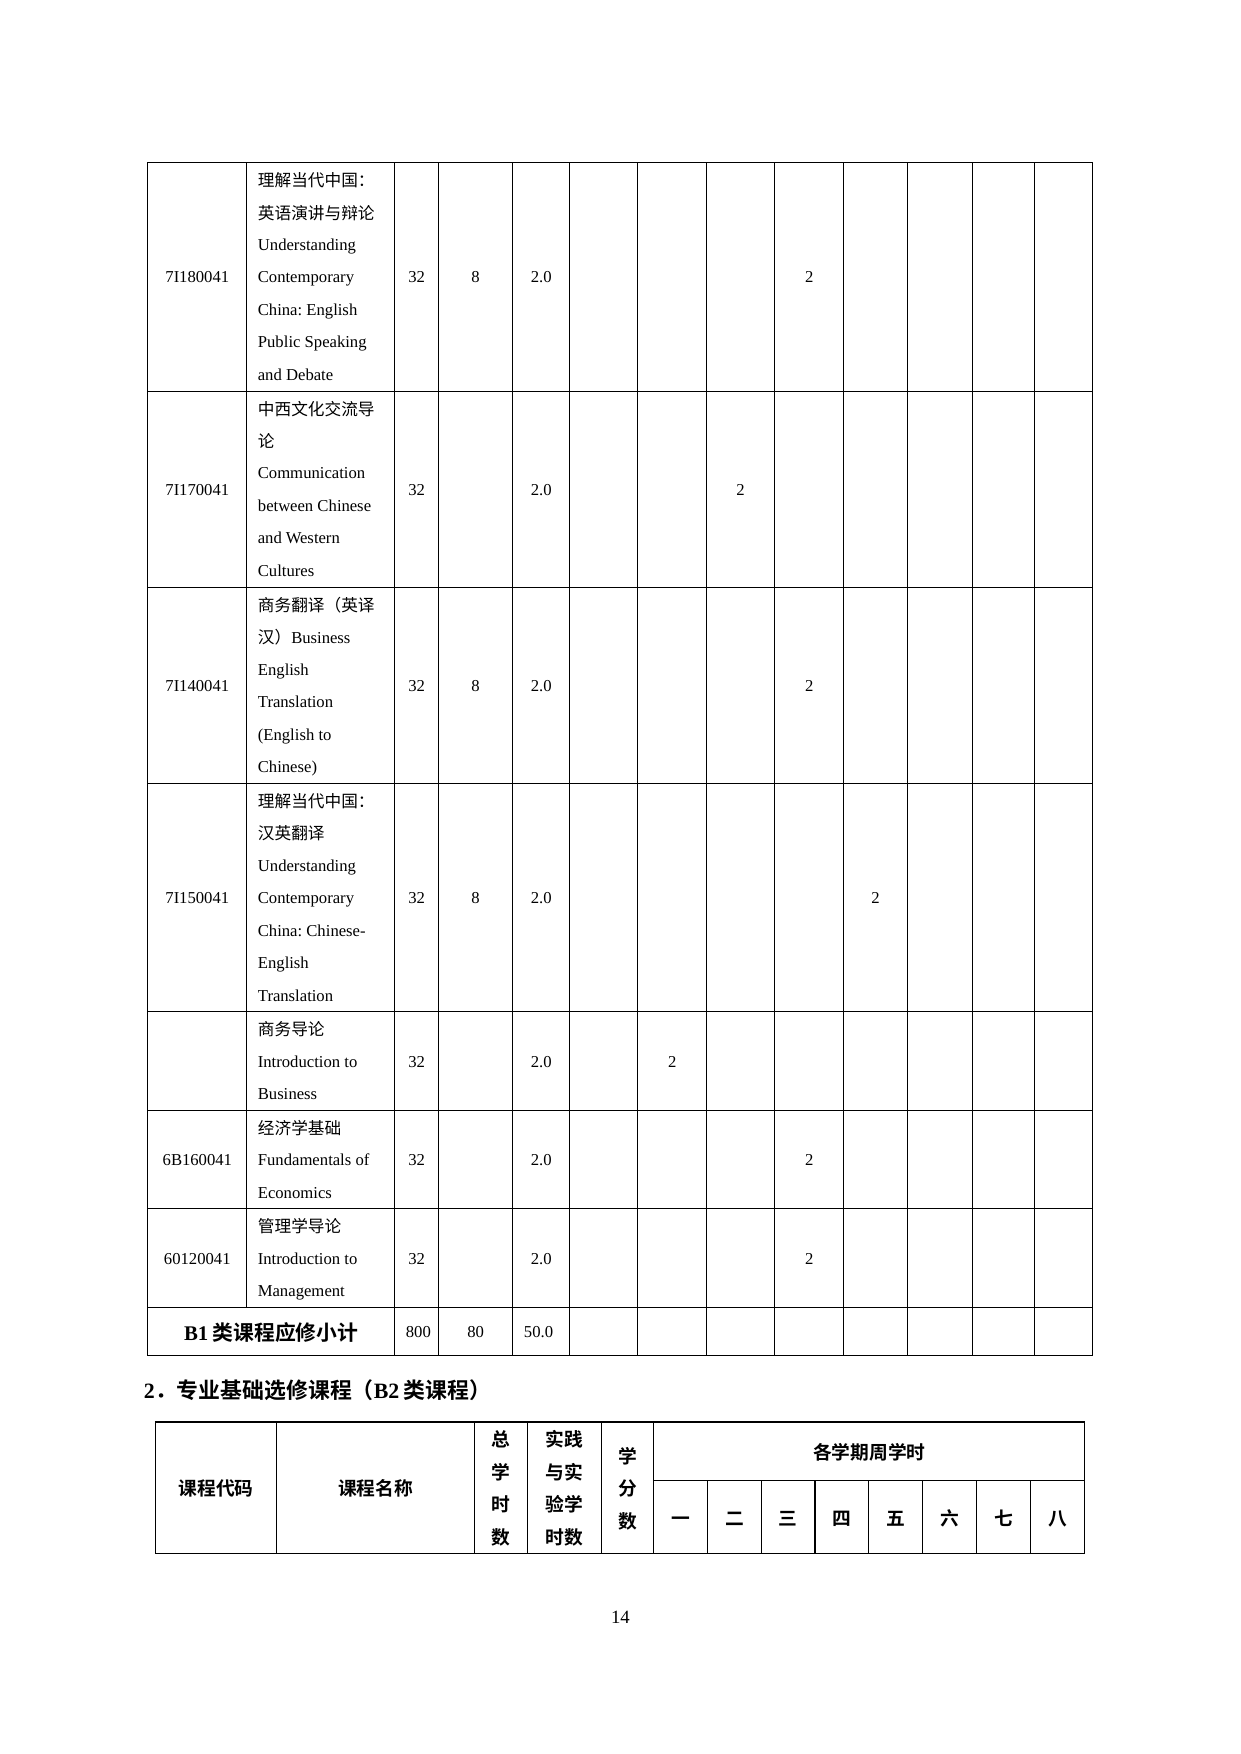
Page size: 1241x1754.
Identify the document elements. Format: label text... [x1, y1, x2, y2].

table_cell 32 [395, 1111, 438, 1208]
table_cell 管理学导论 Introduction to Management [247, 1209, 394, 1307]
text 2．专业基础选修课程（B2类课程） [144, 1373, 1053, 1405]
table_cell 八 [1031, 1481, 1084, 1552]
table_cell 理解当代中国：英语演讲与辩论 Understanding Contemporary China: English Public Speaking and Debate [247, 163, 394, 391]
table_header 各学期周学时 [654, 1423, 1084, 1480]
table_cell [1035, 784, 1092, 1011]
table_cell [973, 588, 1034, 783]
table_header 总学时数 [475, 1423, 527, 1552]
table_cell 7I170041 [148, 392, 246, 587]
table_header 课程代码 [156, 1423, 276, 1552]
table_cell [973, 1209, 1034, 1307]
table_cell 2.0 [513, 163, 569, 391]
table_header 实践与实验学时数 [528, 1423, 601, 1552]
table_cell [844, 1111, 907, 1208]
table_cell 50.0 [513, 1308, 569, 1355]
table_cell 2 [775, 163, 843, 391]
table_cell [1035, 588, 1092, 783]
table_cell [973, 1111, 1034, 1208]
table_cell [439, 1209, 512, 1307]
table_cell B1类课程应修小计 [148, 1308, 394, 1355]
table_cell 8 [439, 163, 512, 391]
table_cell [638, 588, 706, 783]
table_cell [775, 392, 843, 587]
table_cell 32 [395, 163, 438, 391]
table_cell [973, 1308, 1034, 1355]
table_cell [638, 1308, 706, 1355]
table_cell 五 [869, 1481, 922, 1552]
table_cell 2 [844, 784, 907, 1011]
table_cell [775, 1012, 843, 1110]
table_cell [1035, 1111, 1092, 1208]
table_cell [570, 1308, 637, 1355]
table_cell [638, 163, 706, 391]
table_cell [707, 1209, 774, 1307]
table_cell [1035, 392, 1092, 587]
table_cell [570, 392, 637, 587]
table_cell [638, 1209, 706, 1307]
table_cell 8 [439, 784, 512, 1011]
table_cell 32 [395, 784, 438, 1011]
table_cell [439, 1111, 512, 1208]
table_cell [844, 1308, 907, 1355]
table_cell [570, 1111, 637, 1208]
table_cell 32 [395, 1209, 438, 1307]
table_cell 8 [439, 588, 512, 783]
table_cell [638, 784, 706, 1011]
table_cell 中西文化交流导论Communication between Chinese and Western Cultures [247, 392, 394, 587]
table_cell 2 [775, 1111, 843, 1208]
table_cell 2.0 [513, 1111, 569, 1208]
table_cell 32 [395, 588, 438, 783]
table_cell 7I150041 [148, 784, 246, 1011]
table_cell [707, 1012, 774, 1110]
table_cell 2 [775, 1209, 843, 1307]
table_cell [908, 588, 972, 783]
table_cell [908, 1012, 972, 1110]
table_cell 六 [923, 1481, 976, 1552]
table_header 学 分 数 [602, 1423, 653, 1552]
table_cell [570, 163, 637, 391]
table_cell [973, 392, 1034, 587]
table_cell [844, 588, 907, 783]
table_cell [973, 1012, 1034, 1110]
table_cell [707, 1308, 774, 1355]
table_cell [638, 392, 706, 587]
table_cell [775, 784, 843, 1011]
table_cell [148, 1012, 246, 1110]
table_cell 60120041 [148, 1209, 246, 1307]
table_cell 7I180041 [148, 163, 246, 391]
table_cell [707, 784, 774, 1011]
table_cell 2.0 [513, 1012, 569, 1110]
table_cell [775, 1308, 843, 1355]
table_cell [908, 163, 972, 391]
table_cell 经济学基础 Fundamentals of Economics [247, 1111, 394, 1208]
table_cell 商务导论 Introduction to Business [247, 1012, 394, 1110]
table_cell [844, 392, 907, 587]
table_cell [1035, 1308, 1092, 1355]
table_cell 32 [395, 1012, 438, 1110]
table_cell 2.0 [513, 588, 569, 783]
table_cell [1035, 163, 1092, 391]
table_cell [844, 163, 907, 391]
table_cell [570, 1209, 637, 1307]
table_cell [1035, 1012, 1092, 1110]
table_cell 2.0 [513, 1209, 569, 1307]
table_cell [973, 784, 1034, 1011]
table_cell 二 [708, 1481, 761, 1552]
table_cell [707, 588, 774, 783]
table_cell 商务翻译（英译汉）Business English Translation (English to Chinese) [247, 588, 394, 783]
table_cell [707, 1111, 774, 1208]
table_cell [439, 1012, 512, 1110]
table_cell 6B160041 [148, 1111, 246, 1208]
table_cell 80 [439, 1308, 512, 1355]
table_cell [844, 1012, 907, 1110]
table_cell [908, 1209, 972, 1307]
table_cell 7I140041 [148, 588, 246, 783]
table_cell [908, 784, 972, 1011]
table_cell [844, 1209, 907, 1307]
table_cell [707, 163, 774, 391]
table_cell [439, 392, 512, 587]
table_header 课程名称 [277, 1423, 474, 1552]
table_cell [908, 1111, 972, 1208]
table_cell 一 [654, 1481, 707, 1552]
table_cell [570, 588, 637, 783]
table_cell [1035, 1209, 1092, 1307]
table_cell 2 [707, 392, 774, 587]
table_cell [908, 1308, 972, 1355]
table_cell 理解当代中国：汉英翻译Understanding Contemporary China: Chinese-English Translation [247, 784, 394, 1011]
table_cell [638, 1111, 706, 1208]
table_cell [570, 1012, 637, 1110]
table_cell [908, 392, 972, 587]
table_cell [570, 784, 637, 1011]
table_cell 三 [762, 1481, 814, 1552]
table_cell 七 [977, 1481, 1030, 1552]
table_cell [973, 163, 1034, 391]
table_cell 2.0 [513, 392, 569, 587]
table_cell 32 [395, 392, 438, 587]
table_cell 2 [638, 1012, 706, 1110]
table_cell 800 [395, 1308, 438, 1355]
table_cell 2.0 [513, 784, 569, 1011]
table_cell 2 [775, 588, 843, 783]
table_cell 四 [816, 1481, 868, 1552]
